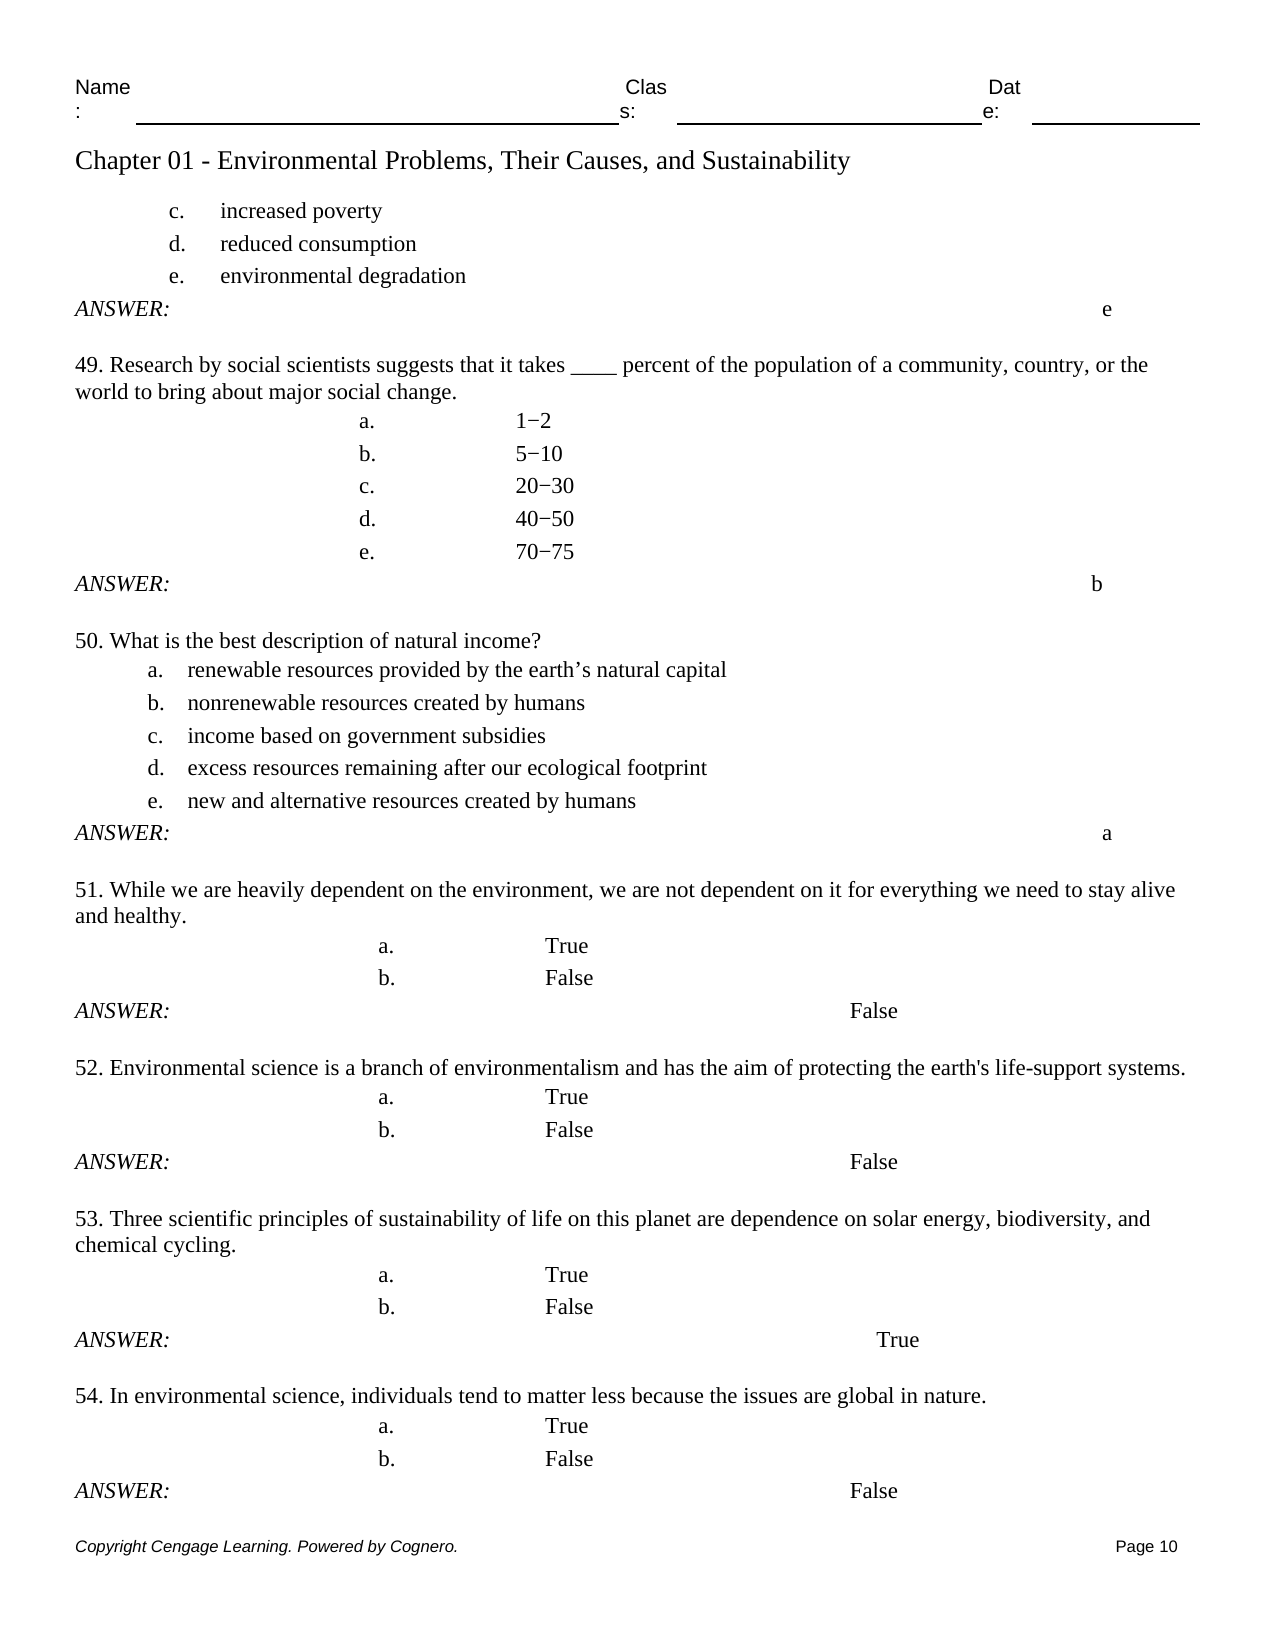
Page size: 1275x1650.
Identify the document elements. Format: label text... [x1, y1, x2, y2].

table_header 51. While we are heavily dependent on the environment, we are not dependent on it for everything we need to stay alive and healthy. [75, 876, 1200, 1027]
table_header 53. Three scientific principles of sustainability of life on this planet are dependence on solar energy, biodiversity, and chemical cycling. [75, 1205, 1200, 1356]
table_header 50. What is the best description of natural income? [75, 627, 1200, 849]
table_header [75, 194, 1200, 324]
table_header 49. Research by social scientists suggests that it takes ____ percent of the population of a community, country, or the world to bring about major social change. [75, 352, 1200, 600]
table_header 54. In environmental science, individuals tend to matter less because the issues are global in nature. [75, 1383, 1200, 1507]
table_header 52. Environmental science is a branch of environmentalism and has the aim of protecting the earth's life-support systems. [75, 1054, 1200, 1178]
